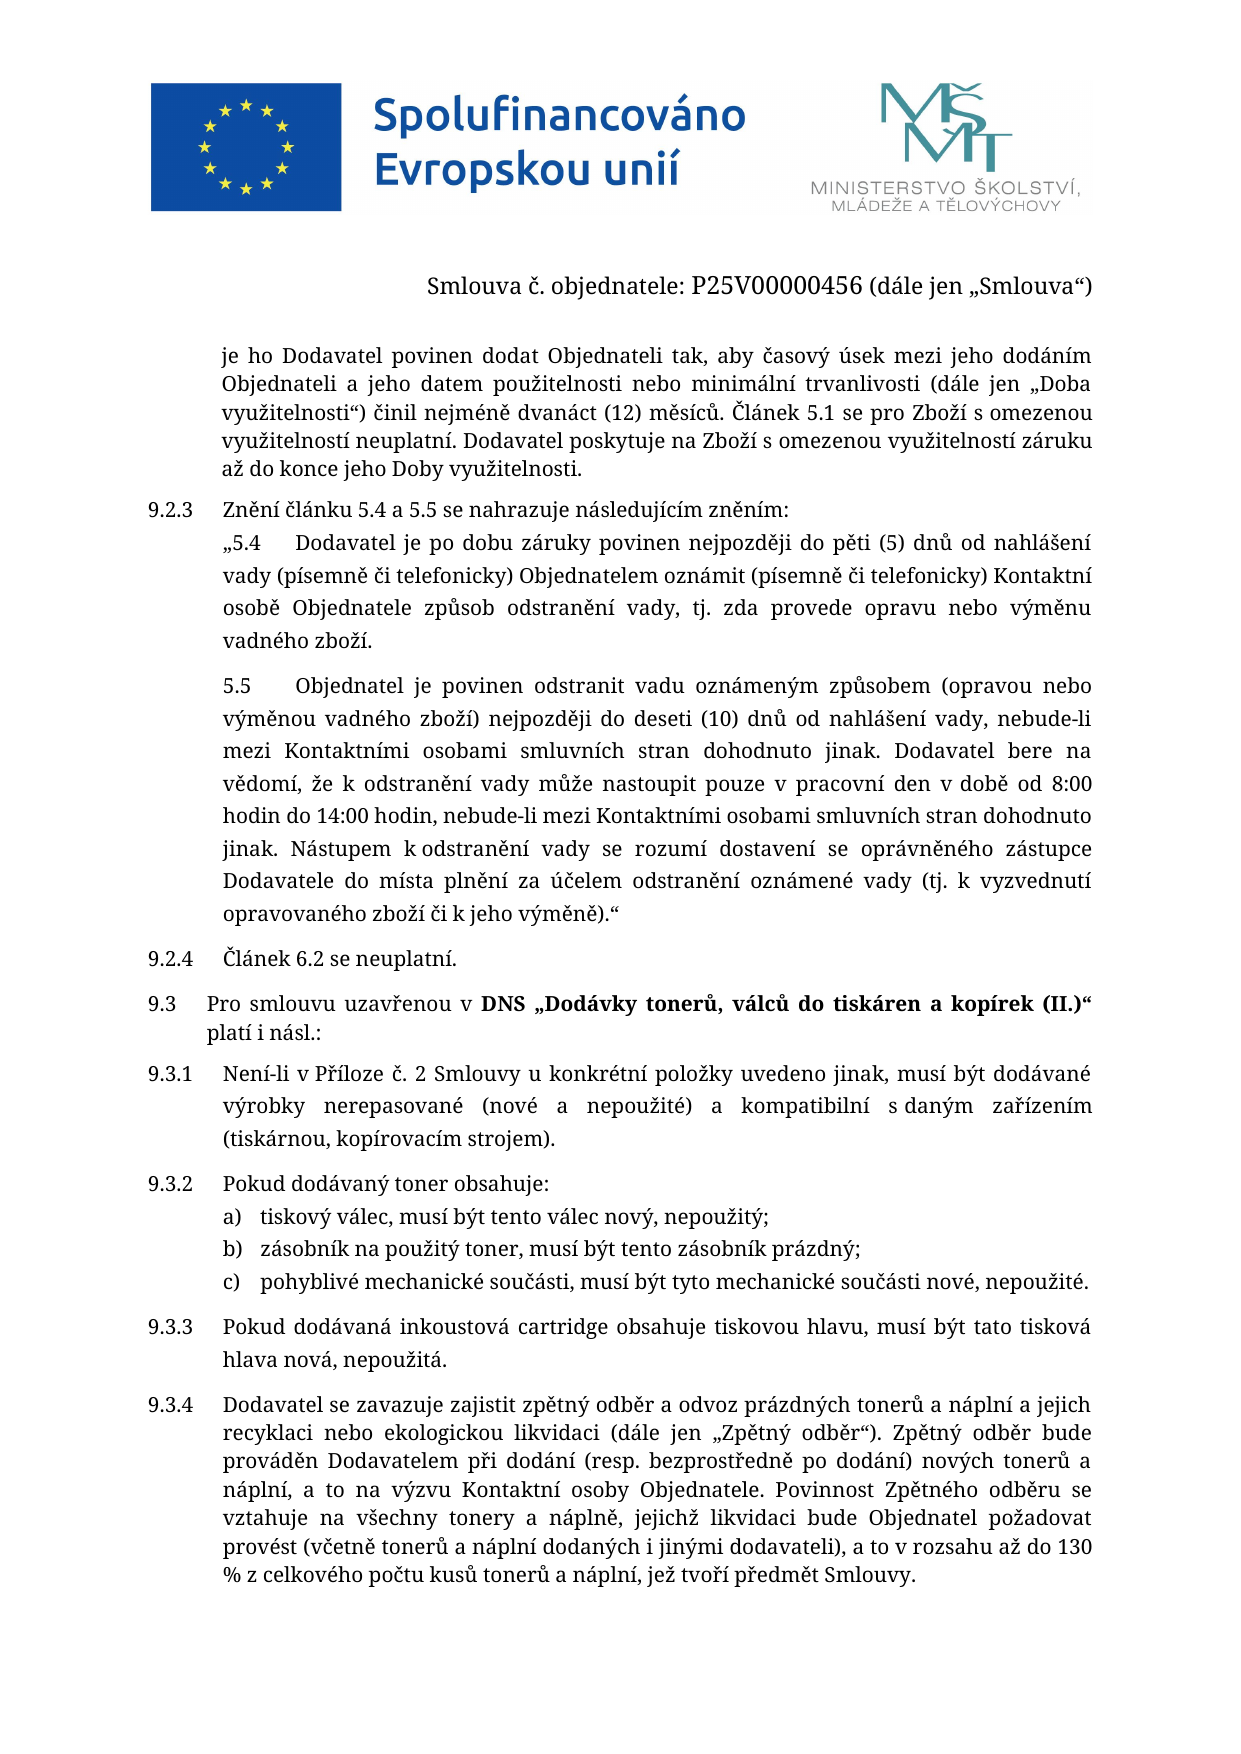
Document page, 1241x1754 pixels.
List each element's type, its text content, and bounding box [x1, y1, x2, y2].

list „5.4 Dodavatel je po dobu záruky povinen nejpozději do pěti (5) dnů od nahlášení vady (písemně či telefonicky) Objednatelem oznámit (písemně či telefonicky) Kontaktní osobě Objednatele způsob odstranění vady, tj. zda provede opravu nebo výměnu vadného zboží. [223, 528, 1093, 654]
list pohyblivé mechanické součásti, musí být tyto mechanické součásti nové, nepoužité. [223, 1267, 1093, 1295]
list 5.5 Objednatel je povinen odstranit vadu oznámeným způsobem (opravou nebo výměnou vadného zboží) nejpozději do deseti (10) dnů od nahlášení vady, nebude-li mezi Kontaktními osobami smluvních stran dohodnuto jinak. Dodavatel bere na vědomí, že k odstranění vady může nastoupit pouze v pracovní den v době od 8:00 hodin do 14:00 hodin, nebude-li mezi Kontaktními osobami smluvních stran dohodnuto jinak. Nástupem k odstranění vady se rozumí dostavení se oprávněného zástupce Dodavatele do místa plnění za účelem odstranění oznámené vady (tj. k vyzvednutí opravovaného zboží či k jeho výměně).“ [223, 671, 1093, 928]
picture [147, 80, 1093, 215]
list Není-li v Příloze č. 2 Smlouvy u konkrétní položky uvedeno jinak, musí být dodávané výrobky nerepasované (nové a nepoužité) a kompatibilní s daným zařízením (tiskárnou, kopírovacím strojem). [148, 1059, 1093, 1152]
list tiskový válec, musí být tento válec nový, nepoužitý; [223, 1202, 1093, 1230]
list Pokud dodávaná inkoustová cartridge obsahuje tiskovou hlavu, musí být tato tisková hlava nová, nepoužitá. [148, 1312, 1093, 1373]
text je ho Dodavatel povinen dodat Objednateli tak, aby časový úsek mezi jeho dodáním Objednateli a jeho datem použitelnosti nebo minimální trvanlivosti (dále jen „Doba využitelnosti“) činil nejméně dvanáct (12) měsíců. Článek 5.1 se pro Zboží s omezenou využitelností neuplatní. Dodavatel poskytuje na Zboží s omezenou využitelností záruku až do konce jeho Doby využitelnosti. [221, 341, 1093, 483]
list Článek 6.2 se neuplatní. [148, 944, 1093, 973]
list Pokud dodávaný toner obsahuje: [148, 1169, 1093, 1198]
list Znění článku 5.4 a 5.5 se nahrazuje následujícím zněním: [148, 496, 1093, 524]
list zásobník na použitý toner, musí být tento zásobník prázdný; [223, 1234, 1093, 1263]
list Pro smlouvu uzavřenou v DNS „Dodávky tonerů, válců do tiskáren a kopírek (II.)“ platí i násl.: [148, 989, 1093, 1046]
list Dodavatel se zavazuje zajistit zpětný odběr a odvoz prázdných tonerů a náplní a jejich recyklaci nebo ekologickou likvidaci (dále jen „Zpětný odběr“). Zpětný odběr bude prováděn Dodavatelem při dodání (resp. bezprostředně po dodání) nových tonerů a náplní, a to na výzvu Kontaktní osoby Objednatele. Povinnost Zpětného odběru se vztahuje na všechny tonery a náplně, jejichž likvidaci bude Objednatel požadovat provést (včetně tonerů a náplní dodaných i jinými dodavateli), a to v rozsahu až do 130 % z celkového počtu kusů tonerů a náplní, jež tvoří předmět Smlouvy. [148, 1390, 1093, 1589]
